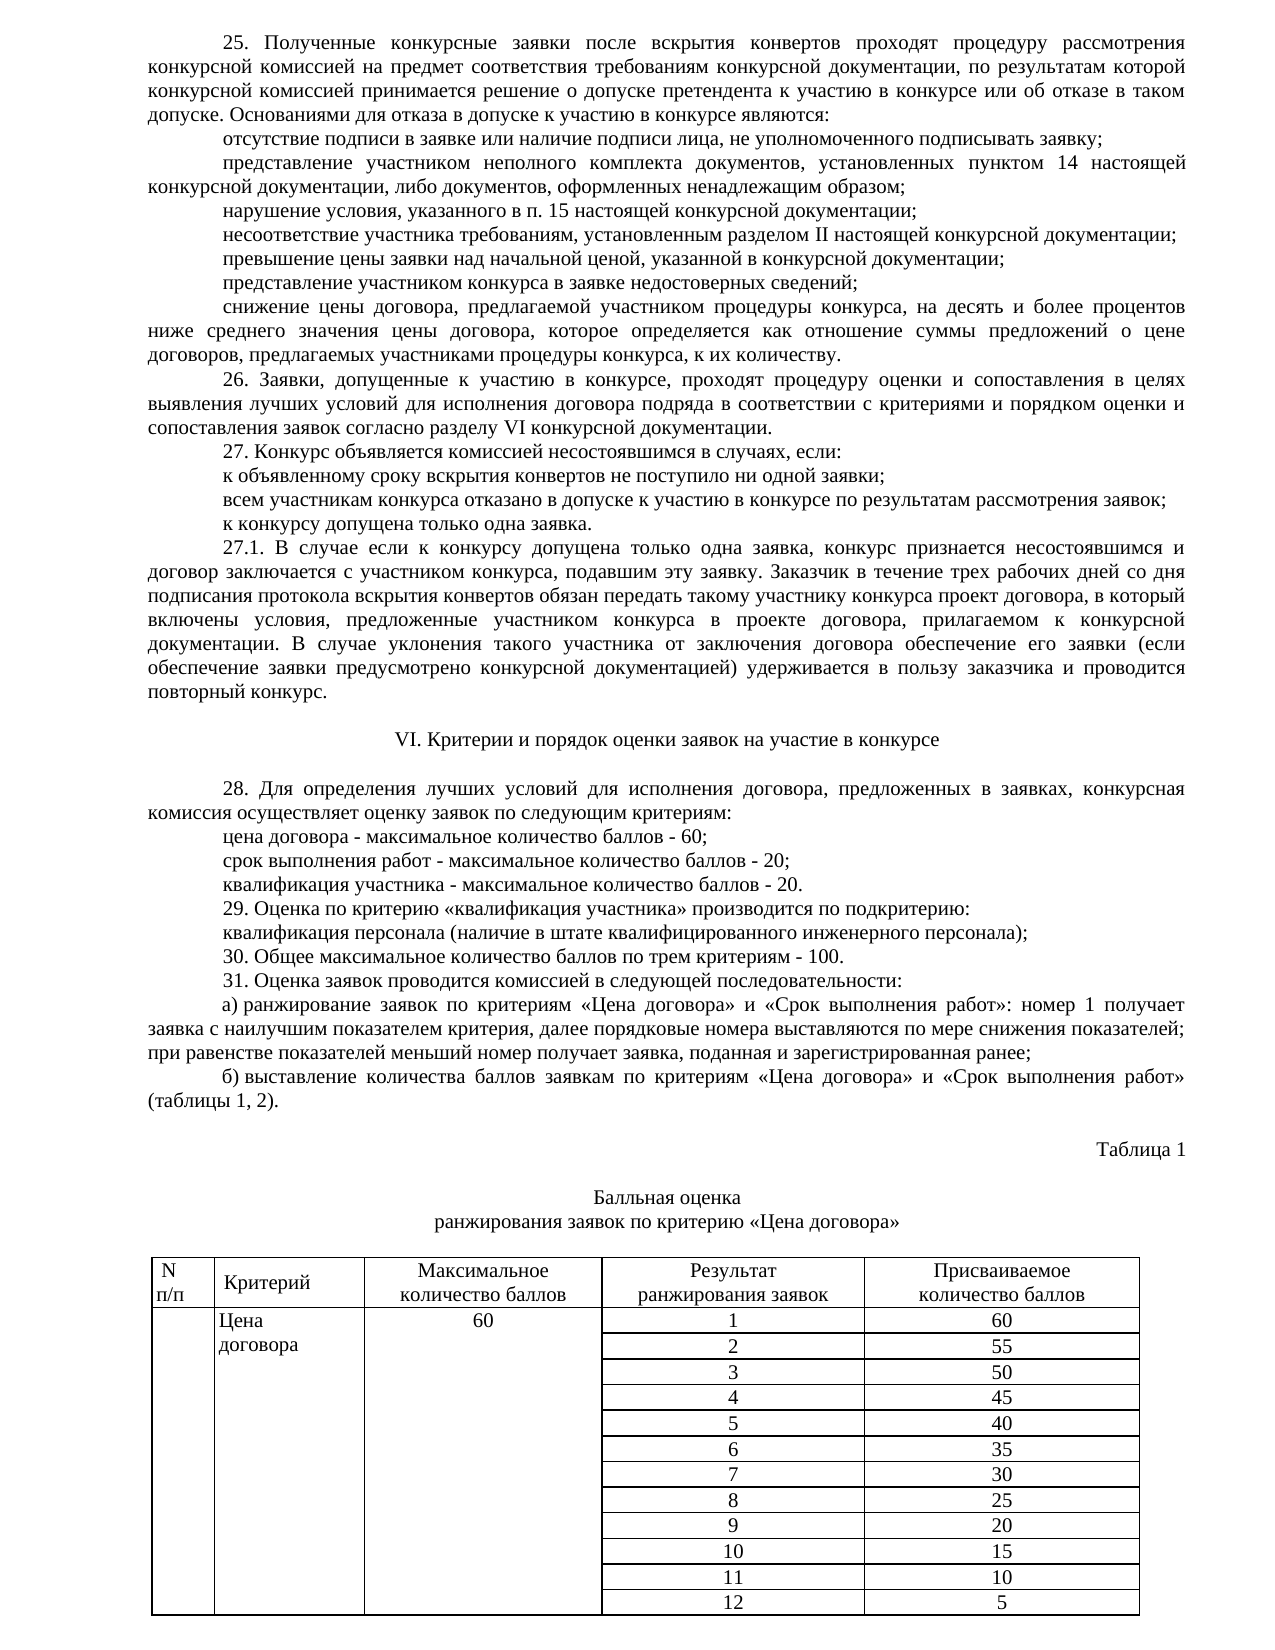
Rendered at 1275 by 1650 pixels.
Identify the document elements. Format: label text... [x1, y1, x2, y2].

table_cell 5 [603, 1411, 864, 1435]
text квалификация персонала (наличие в штате квалифицированного инженерного персонала); [148, 920, 1186, 944]
table_cell 15 [865, 1539, 1139, 1563]
text ранжирования заявок по критерию «Цена договора» [148, 1209, 1186, 1233]
table_cell 45 [865, 1385, 1139, 1409]
table_cell 12 [603, 1590, 864, 1614]
text 29. Оценка по критерию «квалификация участника» производится по подкритерию: [148, 896, 1186, 920]
text к конкурсу допущена только одна заявка. [148, 511, 1186, 535]
table_cell Цена договора [215, 1308, 364, 1614]
text VI. Критерии и порядок оценки заявок на участие в конкурсе [148, 727, 1186, 751]
table_cell 1 [603, 1308, 864, 1332]
table_cell 20 [865, 1513, 1139, 1537]
table_cell [153, 1308, 214, 1614]
text 26. Заявки, допущенные к участию в конкурсе, проходят процедуру оценки и сопоставления в целях выявления лучших условий для исполнения договора подряда в соответствии с критериями и порядком оценки и сопоставления заявок согласно разделу VI конкурсной документации. [148, 366, 1186, 439]
table_header N п/п [153, 1258, 214, 1306]
table_cell 8 [603, 1488, 864, 1512]
table_header Результат ранжирования заявок [603, 1258, 864, 1306]
text 31. Оценка заявок проводится комиссией в следующей последовательности: [148, 968, 1186, 992]
table_cell 60 [365, 1308, 601, 1614]
table_cell 9 [603, 1513, 864, 1537]
table_cell 55 [865, 1334, 1139, 1358]
table_header Критерий [215, 1258, 364, 1306]
table_cell 11 [603, 1565, 864, 1589]
text 28. Для определения лучших условий для исполнения договора, предложенных в заявках, конкурсная комиссия осуществляет оценку заявок по следующим критериям: [148, 776, 1186, 824]
table_cell 3 [603, 1360, 864, 1384]
table_cell 50 [865, 1360, 1139, 1384]
text Балльная оценка [148, 1184, 1186, 1209]
table_cell 4 [603, 1385, 864, 1409]
table_cell 10 [603, 1539, 864, 1563]
text 25. Полученные конкурсные заявки после вскрытия конвертов проходят процедуру рассмотрения конкурсной комиссией на предмет соответствия требованиям конкурсной документации, по результатам которой конкурсной комиссией принимается решение о допуске претендента к участию в конкурсе или об отказе в таком допуске. Основаниями для отказа в допуске к участию в конкурсе являются: [148, 29, 1186, 126]
table_cell 7 [603, 1462, 864, 1486]
text 27.1. В случае если к конкурсу допущена только одна заявка, конкурс признается несостоявшимся и договор заключается с участником конкурса, подавшим эту заявку. Заказчик в течение трех рабочих дней со дня подписания протокола вскрытия конвертов обязан передать такому участнику конкурса проект договора, в который включены условия, предложенные участником конкурса в проекте договора, прилагаемом к конкурсной документации. В случае уклонения такого участника от заключения договора обеспечение его заявки (если обеспечение заявки предусмотрено конкурсной документацией) удерживается в пользу заказчика и проводится повторный конкурс. [148, 535, 1186, 703]
table_cell 5 [865, 1590, 1139, 1614]
text превышение цены заявки над начальной ценой, указанной в конкурсной документации; [148, 246, 1186, 270]
text 30. Общее максимальное количество баллов по трем критериям - 100. [148, 944, 1186, 968]
text представление участником неполного комплекта документов, установленных пунктом 14 настоящей конкурсной документации, либо документов, оформленных ненадлежащим образом; [148, 150, 1186, 198]
text несоответствие участника требованиям, установленным разделом II настоящей конкурсной документации; [148, 222, 1186, 246]
table_cell 60 [865, 1308, 1139, 1332]
table_header Максимальное количество баллов [365, 1258, 601, 1306]
table_cell 6 [603, 1437, 864, 1461]
text цена договора - максимальное количество баллов - 60; [148, 824, 1186, 848]
text 27. Конкурс объявляется комиссией несостоявшимся в случаях, если: [148, 439, 1186, 463]
text всем участникам конкурса отказано в допуске к участию в конкурсе по результатам рассмотрения заявок; [148, 487, 1186, 511]
table_header Присваиваемое количество баллов [865, 1258, 1139, 1306]
table_cell 30 [865, 1462, 1139, 1486]
table_cell 35 [865, 1437, 1139, 1461]
text а) ранжирование заявок по критериям «Цена договора» и «Срок выполнения работ»: номер 1 получает заявка с наилучшим показателем критерия, далее порядковые номера выставляются по мере снижения показателей; при равенстве показателей меньший номер получает заявка, поданная и зарегистрированная ранее; [148, 992, 1186, 1064]
table_cell 40 [865, 1411, 1139, 1435]
text представление участником конкурса в заявке недостоверных сведений; [148, 270, 1186, 294]
table_cell 25 [865, 1488, 1139, 1512]
text квалификация участника - максимальное количество баллов - 20. [148, 872, 1186, 896]
text к объявленному сроку вскрытия конвертов не поступило ни одной заявки; [148, 463, 1186, 487]
text отсутствие подписи в заявке или наличие подписи лица, не уполномоченного подписывать заявку; [148, 126, 1186, 150]
text срок выполнения работ - максимальное количество баллов - 20; [148, 848, 1186, 872]
text нарушение условия, указанного в п. 15 настоящей конкурсной документации; [148, 198, 1186, 222]
table_cell 2 [603, 1334, 864, 1358]
text снижение цены договора, предлагаемой участником процедуры конкурса, на десять и более процентов ниже среднего значения цены договора, которое определяется как отношение суммы предложений о цене договоров, предлагаемых участниками процедуры конкурса, к их количеству. [148, 294, 1186, 366]
text б) выставление количества баллов заявкам по критериям «Цена договора» и «Срок выполнения работ» (таблицы 1, 2). [148, 1064, 1186, 1112]
table_cell 10 [865, 1565, 1139, 1589]
text Таблица 1 [148, 1136, 1186, 1161]
